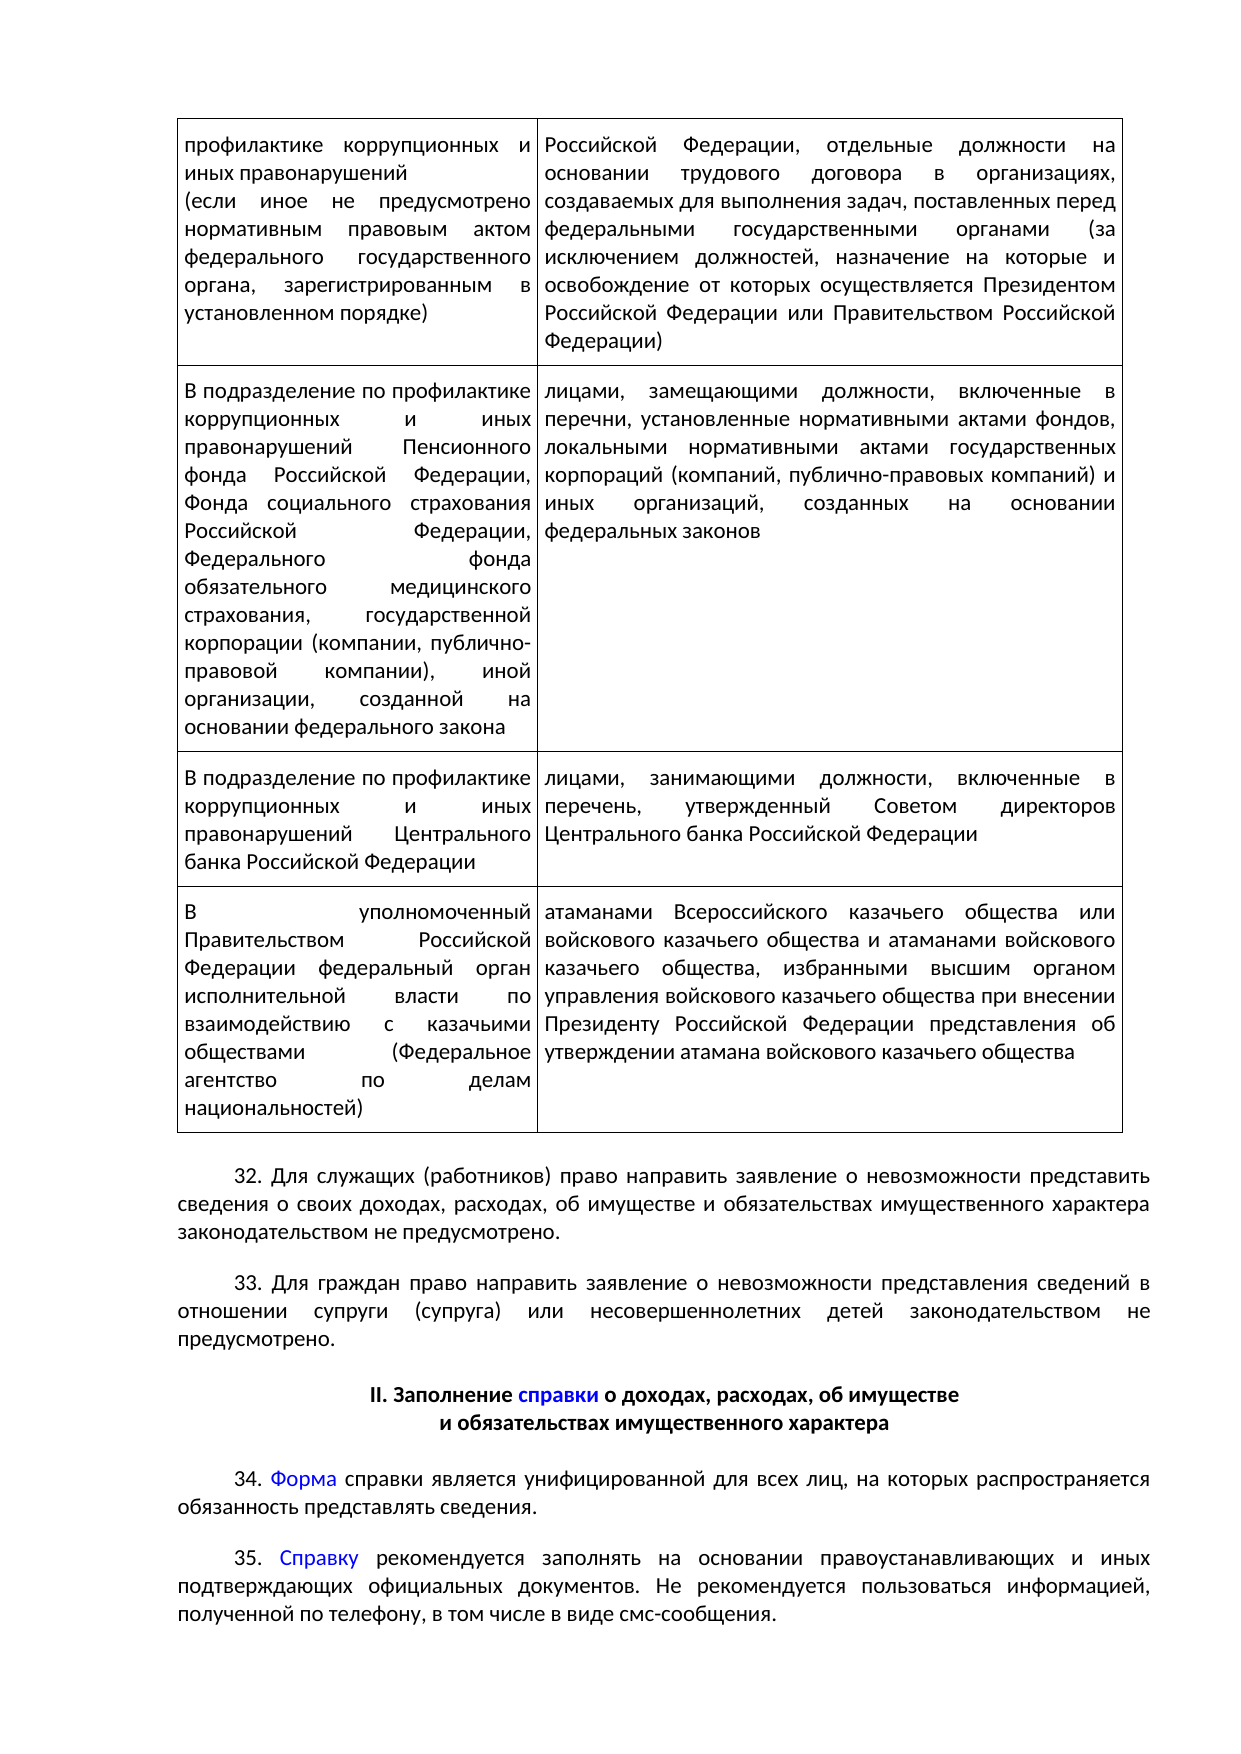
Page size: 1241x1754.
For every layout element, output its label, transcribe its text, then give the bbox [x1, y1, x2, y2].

table_cell В подразделение по профилактике коррупционных и иных правонарушений Центрального банка Российской Федерации [178, 752, 537, 886]
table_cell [538, 119, 1122, 364]
table_cell лицами, занимающими должности, включенные в перечень, утвержденный Советом директоров Центрального банка Российской Федерации [538, 752, 1122, 886]
table_cell лицами, замещающими должности, включенные в перечни, установленные нормативными актами фондов, локальными нормативными актами государственных корпораций (компаний, публично-правовых компаний) и иных организаций, созданных на основании федеральных законов [538, 366, 1122, 751]
text 35. Справку рекомендуется заполнять на основании правоустанавливающих и иных подтверждающих официальных документов. Не рекомендуется пользоваться информацией, полученной по телефону, в том числе в виде смс-сообщения. [177, 1543, 1152, 1627]
text 34. Форма справки является унифицированной для всех лиц, на которых распространяется обязанность представлять сведения. [177, 1464, 1152, 1520]
text 33. Для граждан право направить заявление о невозможности представления сведений в отношении супруги (супруга) или несовершеннолетних детей законодательством не предусмотрено. [177, 1268, 1152, 1352]
title и обязательствах имущественного характера [177, 1408, 1152, 1436]
table_cell атаманами Всероссийского казачьего общества или войскового казачьего общества и атаманами войскового казачьего общества, избранными высшим органом управления войскового казачьего общества при внесении Президенту Российской Федерации представления об утверждении атамана войскового казачьего общества [538, 887, 1122, 1132]
text 32. Для служащих (работников) право направить заявление о невозможности представить сведения о своих доходах, расходах, об имуществе и обязательствах имущественного характера законодательством не предусмотрено. [177, 1161, 1152, 1245]
table_cell В подразделение по профилактике коррупционных и иных правонарушений Пенсионного фонда Российской Федерации, Фонда социального страхования Российской Федерации, Федерального фонда обязательного медицинского страхования, государственной корпорации (компании, публично-правовой компании), иной организации, созданной на основании федерального закона [178, 366, 537, 751]
table_cell В уполномоченный Правительством Российской Федерации федеральный орган исполнительной власти по взаимодействию с казачьими обществами (Федеральное агентство по делам национальностей) [178, 887, 537, 1132]
title II. Заполнение справки о доходах, расходах, об имуществе [177, 1380, 1152, 1408]
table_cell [178, 119, 537, 364]
